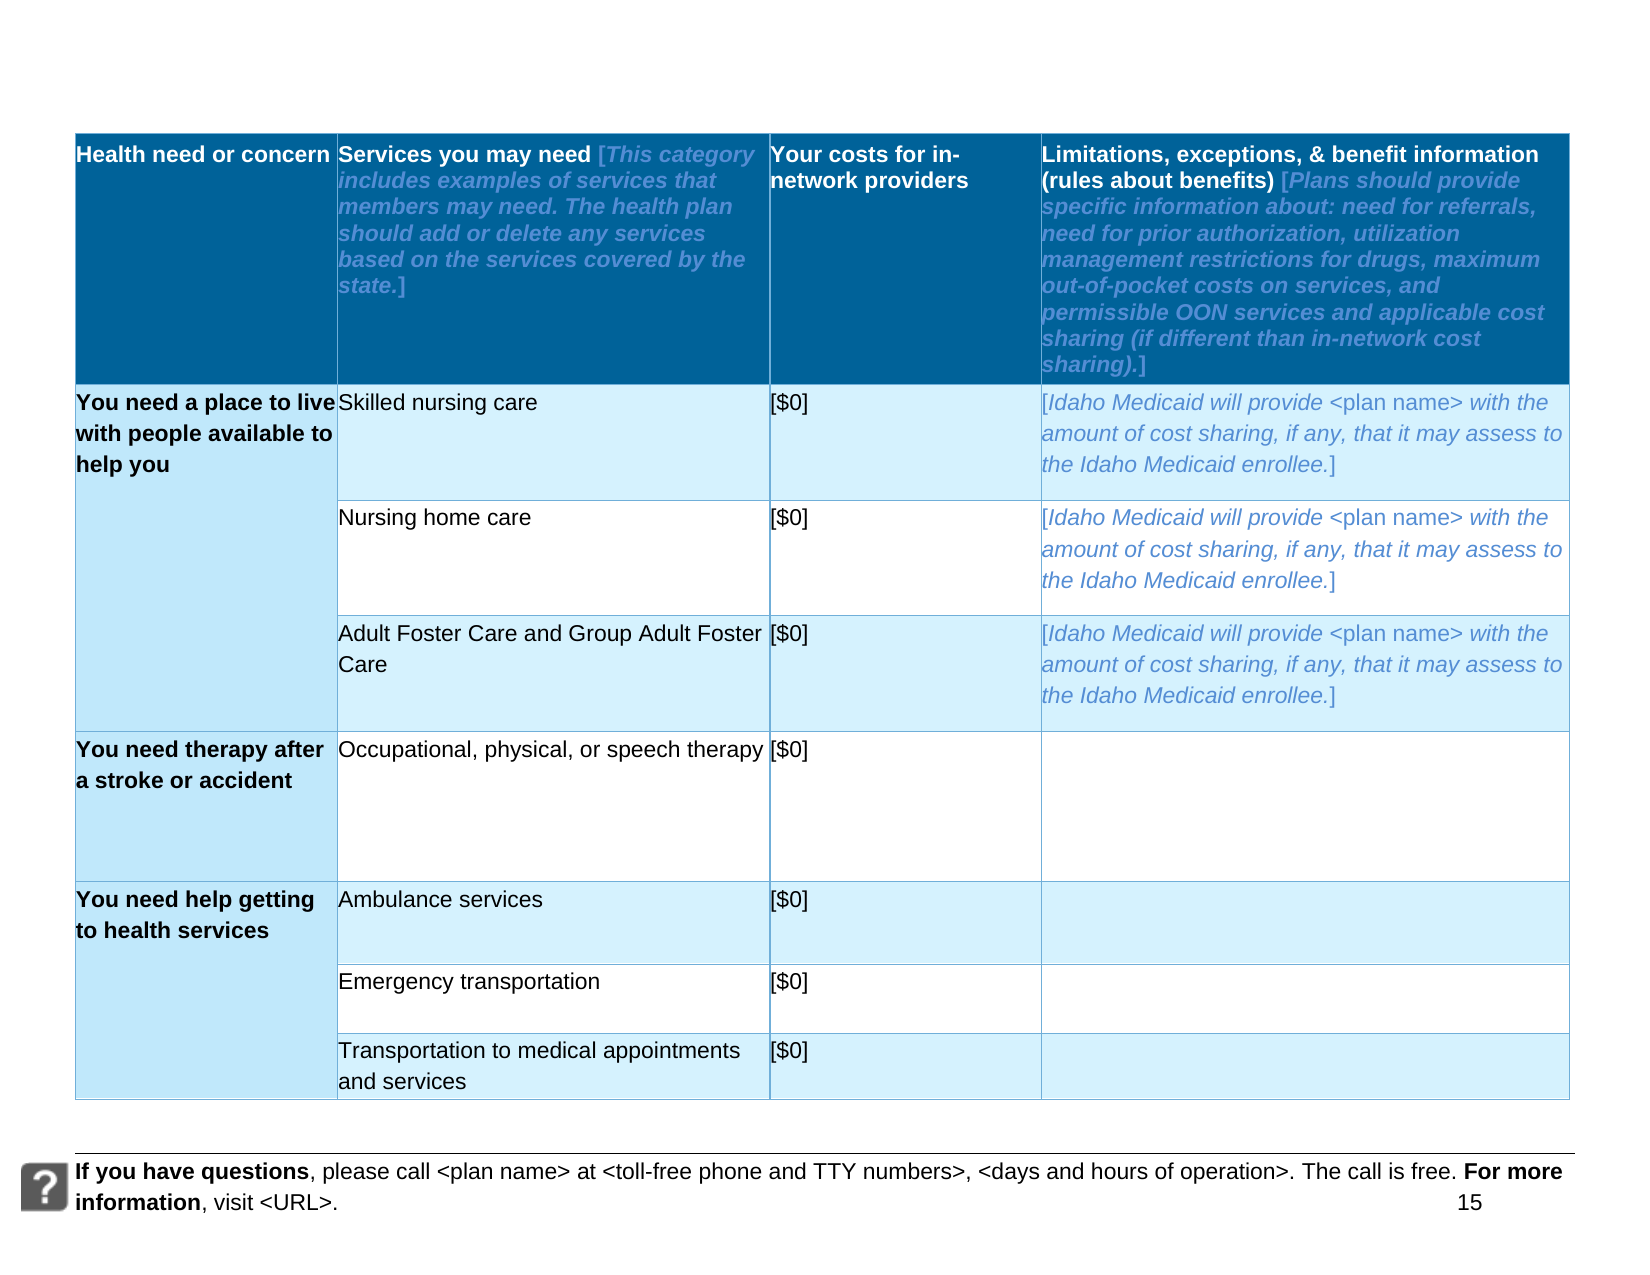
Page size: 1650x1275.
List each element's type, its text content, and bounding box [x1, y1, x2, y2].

table_cell [$0] [771, 385, 1041, 500]
table_cell Ambulance services [338, 882, 769, 963]
table_cell Skilled nursing care [338, 385, 769, 500]
table_cell [1042, 882, 1569, 963]
table_cell Adult Foster Care and Group Adult Foster Care [338, 616, 769, 731]
table_cell [1042, 965, 1569, 1032]
table_cell [$0] [771, 732, 1041, 881]
table_cell [Idaho Medicaid will provide <plan name> with the amount of cost sharing, if any, that it may assess to the Idaho Medicaid enrollee.] [1042, 616, 1569, 731]
table_header Services you may need [This category includes examples of services that members may need. The health plan should add or delete any services based on the services covered by the state.] [338, 134, 769, 384]
table_cell [Idaho Medicaid will provide <plan name> with the amount of cost sharing, if any, that it may assess to the Idaho Medicaid enrollee.] [1042, 385, 1569, 500]
table_cell You need a place to live with people available to help you [76, 385, 337, 731]
table_header Your costs for in-network providers [771, 134, 1041, 384]
table_cell You need therapy after a stroke or accident [76, 732, 337, 881]
table_cell [1042, 1034, 1569, 1098]
table_cell [Idaho Medicaid will provide <plan name> with the amount of cost sharing, if any, that it may assess to the Idaho Medicaid enrollee.] [1042, 501, 1569, 615]
table_cell Nursing home care [338, 501, 769, 615]
table_cell [$0] [771, 882, 1041, 963]
table_cell [$0] [771, 965, 1041, 1032]
table_cell Transportation to medical appointments and services [338, 1034, 769, 1098]
table_cell [$0] [771, 1034, 1041, 1098]
table_cell You need help getting to health services [76, 882, 337, 1098]
table_cell [$0] [771, 616, 1041, 731]
table_cell Occupational, physical, or speech therapy [338, 732, 769, 881]
table_cell [$0] [771, 501, 1041, 615]
picture [21, 1162, 70, 1213]
table_header Limitations, exceptions, & benefit information (rules about benefits) [Plans should provide specific information about: need for referrals, need for prior authorization, utilization management restrictions for drugs, maximum out-of-pocket costs on services, and permissible OON services and applicable cost sharing (if different than in-network cost sharing).] [1042, 134, 1569, 384]
table_cell Emergency transportation [338, 965, 769, 1032]
table_cell [1042, 732, 1569, 881]
table_header Health need or concern [76, 134, 337, 384]
